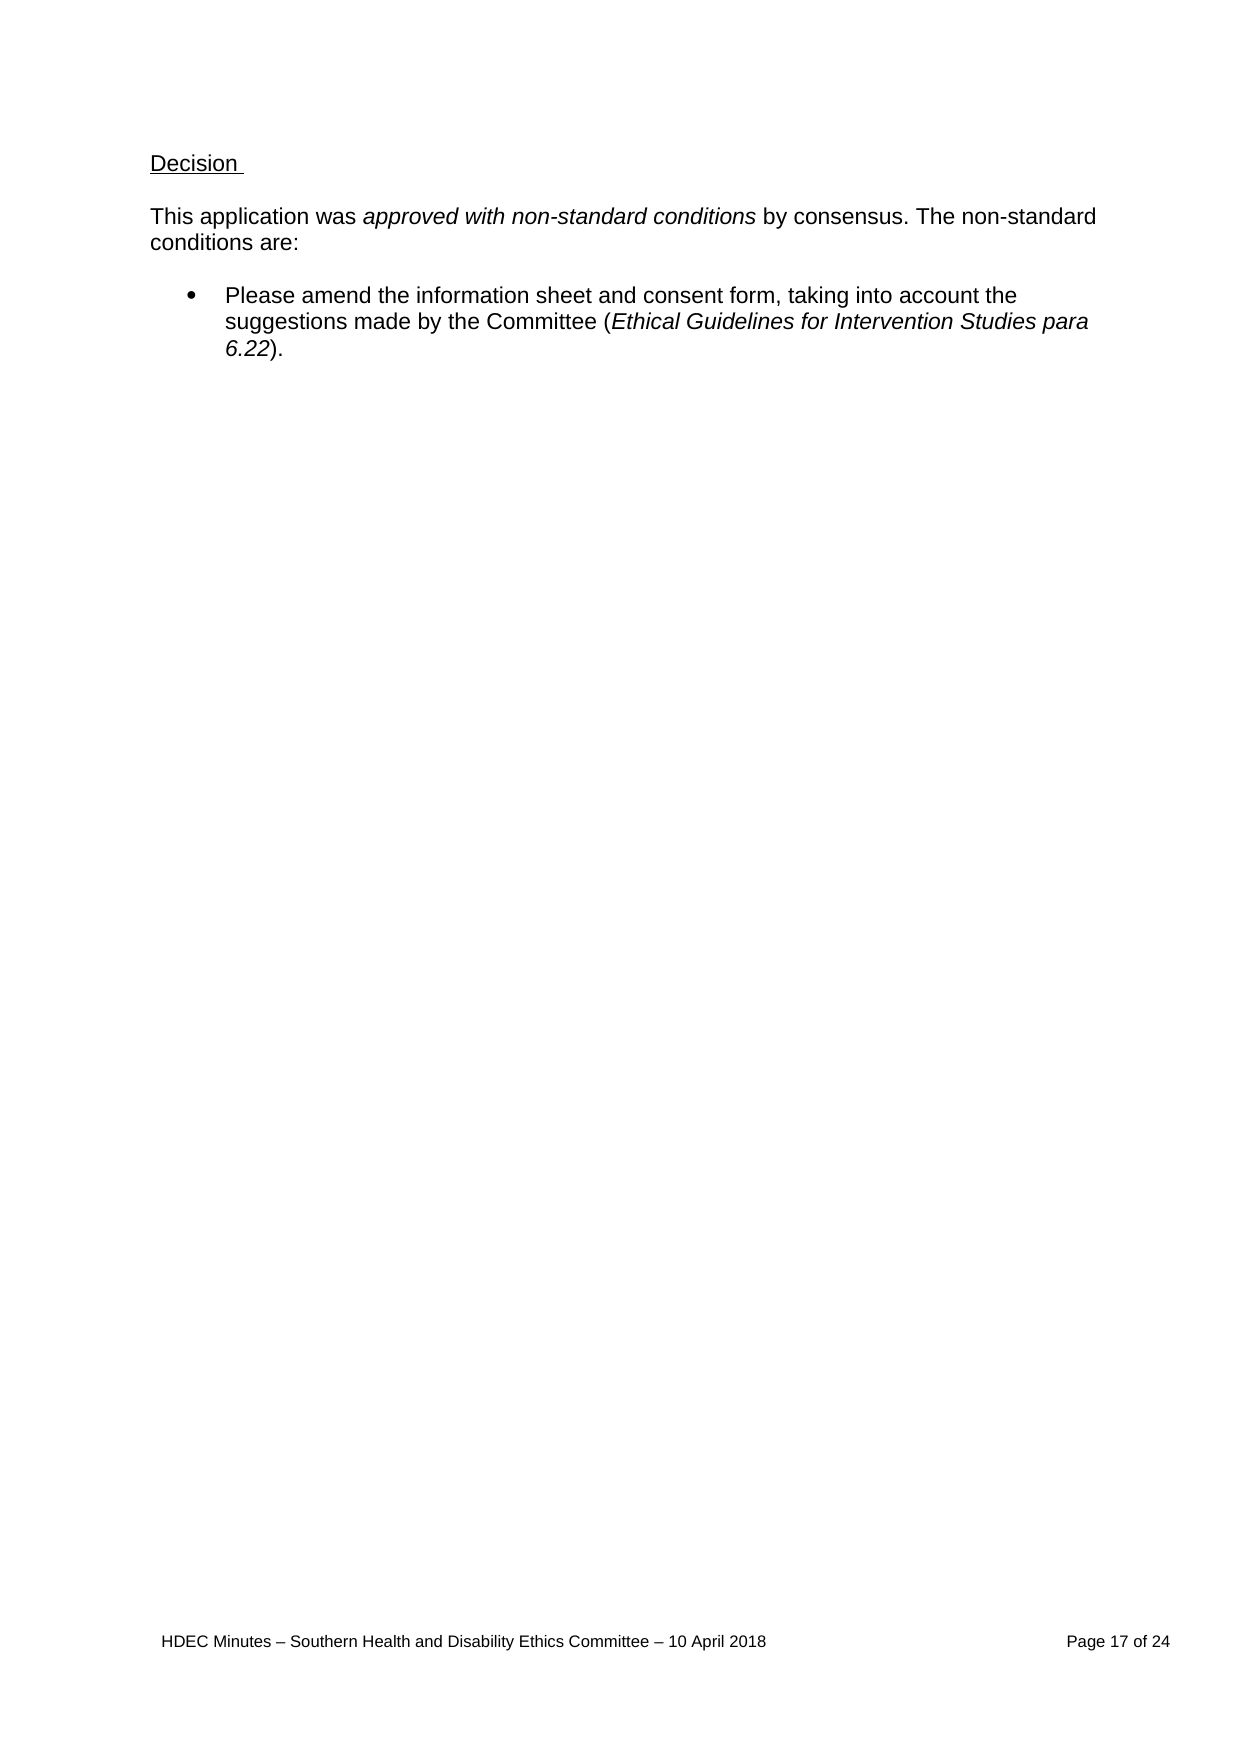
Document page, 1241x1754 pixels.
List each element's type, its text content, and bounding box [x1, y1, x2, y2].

text Decision [150, 150, 1144, 176]
text This application was approved with non-standard conditions by consensus. The non-standard conditions are: [150, 203, 1144, 255]
list Please amend the information sheet and consent form, taking into account the suggestions made by the Committee (Ethical Guidelines for Intervention Studies para 6.22). [187, 282, 1144, 361]
